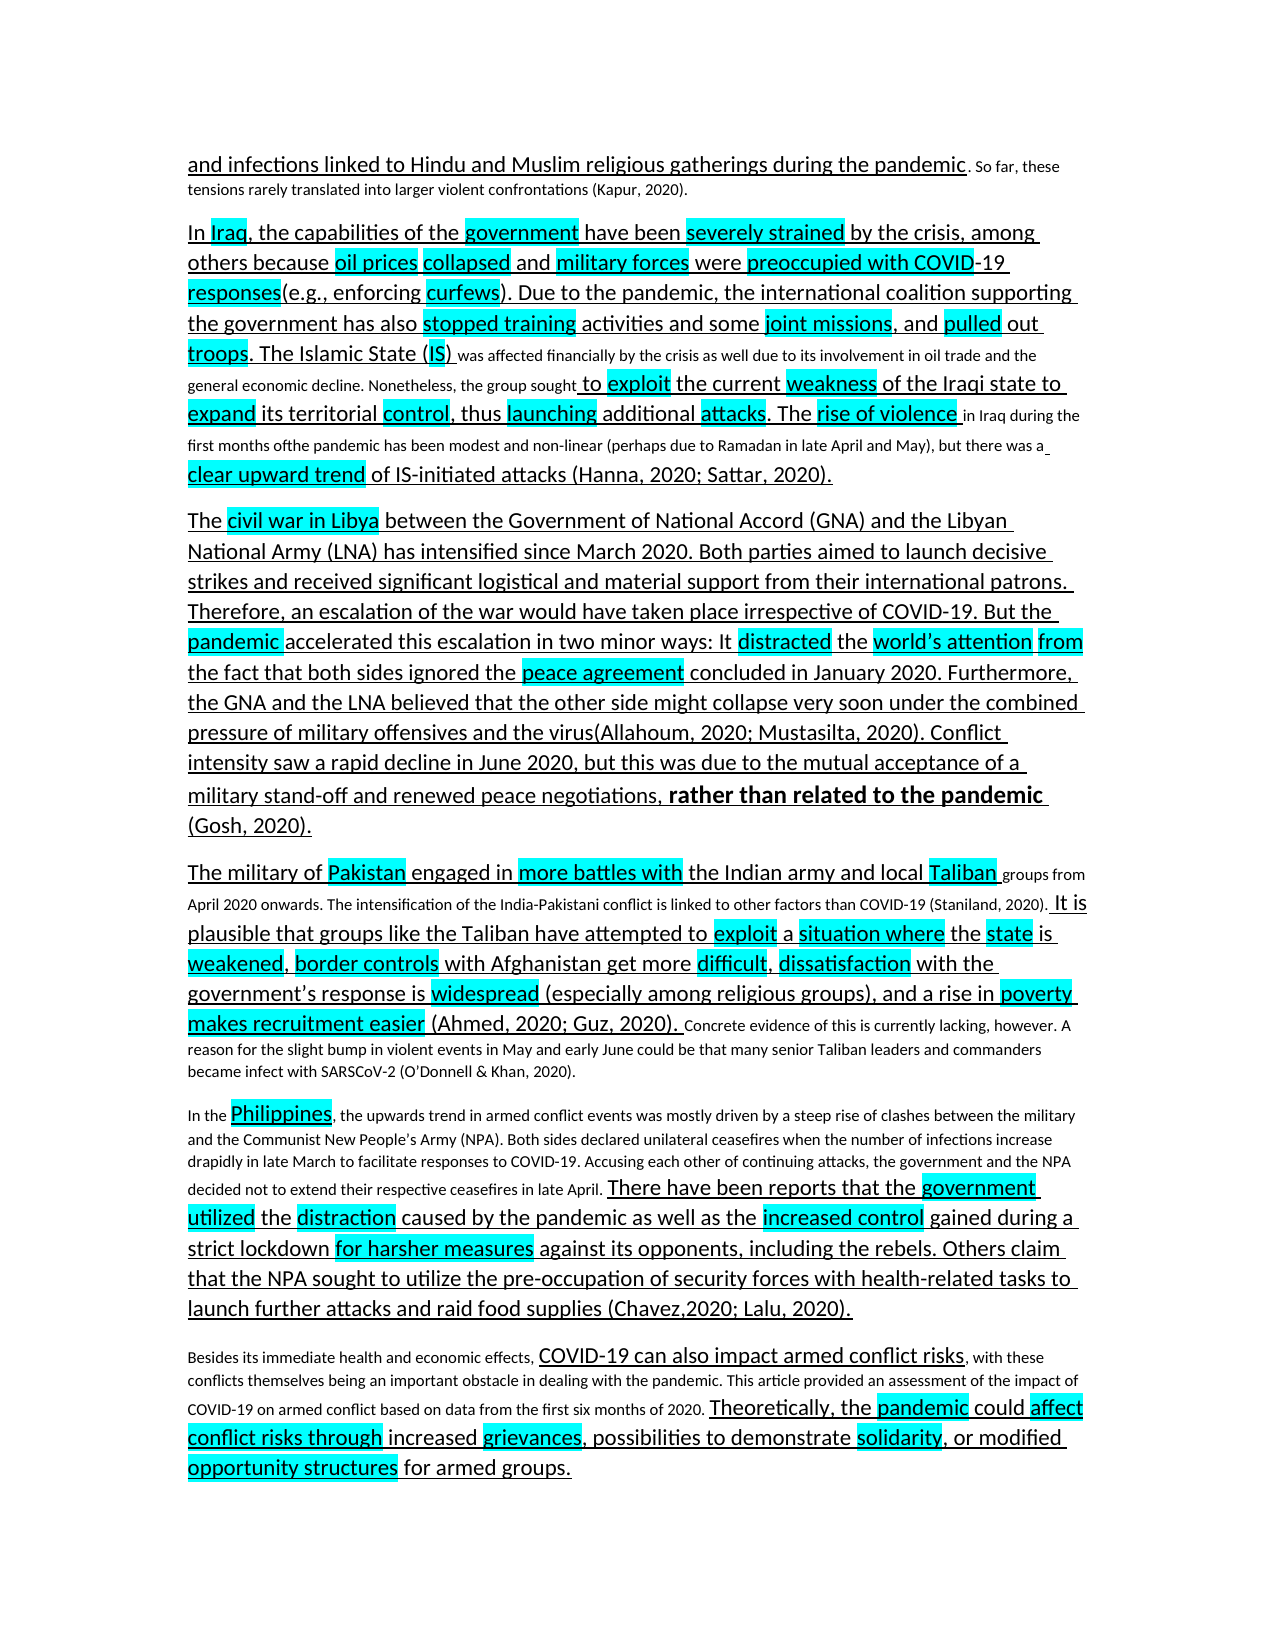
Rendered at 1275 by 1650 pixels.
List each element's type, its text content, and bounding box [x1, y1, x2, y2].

text The military of Pakistan engaged in more battles with the Indian army and local Taliban groups from April 2020 onwards. The intensification of the India-Pakistani conflict is linked to other factors than COVID-19 (Staniland, 2020). It is plausible that groups like the Taliban have attempted to exploit a situation where the state is weakened, border controls with Afghanistan get more difficult, dissatisfaction with the government’s response is widespread (especially among religious groups), and a rise in poverty makes recruitment easier (Ahmed, 2020; Guz, 2020). Concrete evidence of this is currently lacking, however. A reason for the slight bump in violent events in May and early June could be that many senior Taliban leaders and commanders became infect with SARSCoV-2 (O’Donnell & Khan, 2020). [187, 858, 1087, 1081]
text In Iraq, the capabilities of the government have been severely strained by the crisis, among others because oil prices collapsed and military forces were preoccupied with COVID-19 responses(e.g., enforcing curfews). Due to the pandemic, the international coalition supporting the government has also stopped training activities and some joint missions, and pulled out troops. The Islamic State (IS) was affected financially by the crisis as well due to its involvement in oil trade and the general economic decline. Nonetheless, the group sought to exploit the current weakness of the Iraqi state to expand its territorial control, thus launching additional attacks. The rise of violence in Iraq during the first months ofthe pandemic has been modest and non-linear (perhaps due to Ramadan in late April and May), but there was a clear upward trend of IS-initiated attacks (Hanna, 2020; Sattar, 2020). [187, 218, 1087, 488]
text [187, 150, 1087, 200]
text In the Philippines, the upwards trend in armed conflict events was mostly driven by a steep rise of clashes between the military and the Communist New People’s Army (NPA). Both sides declared unilateral ceasefires when the number of infections increase drapidly in late March to facilitate responses to COVID-19. Accusing each other of continuing attacks, the government and the NPA decided not to extend their respective ceasefires in late April. There have been reports that the government utilized the distraction caused by the pandemic as well as the increased control gained during a strict lockdown for harsher measures against its opponents, including the rebels. Others claim that the NPA sought to utilize the pre-occupation of security forces with health-related tasks to launch further attacks and raid food supplies (Chavez,2020; Lalu, 2020). [187, 1099, 1087, 1322]
text Besides its immediate health and economic effects, COVID-19 can also impact armed conflict risks, with these conflicts themselves being an important obstacle in dealing with the pandemic. This article provided an assessment of the impact of COVID-19 on armed conflict based on data from the first six months of 2020. Theoretically, the pandemic could affect conflict risks through increased grievances, possibilities to demonstrate solidarity, or modified opportunity structures for armed groups. [187, 1341, 1087, 1482]
text The civil war in Libya between the Government of National Accord (GNA) and the Libyan National Army (LNA) has intensified since March 2020. Both parties aimed to launch decisive strikes and received significant logistical and material support from their international patrons. Therefore, an escalation of the war would have taken place irrespective of COVID-19. But the pandemic accelerated this escalation in two minor ways: It distracted the world’s attention from the fact that both sides ignored the peace agreement concluded in January 2020. Furthermore, the GNA and the LNA believed that the other side might collapse very soon under the combined pressure of military offensives and the virus(Allahoum, 2020; Mustasilta, 2020). Conflict intensity saw a rapid decline in June 2020, but this was due to the mutual acceptance of a military stand-off and renewed peace negotiations, rather than related to the pandemic (Gosh, 2020). [187, 507, 1087, 839]
